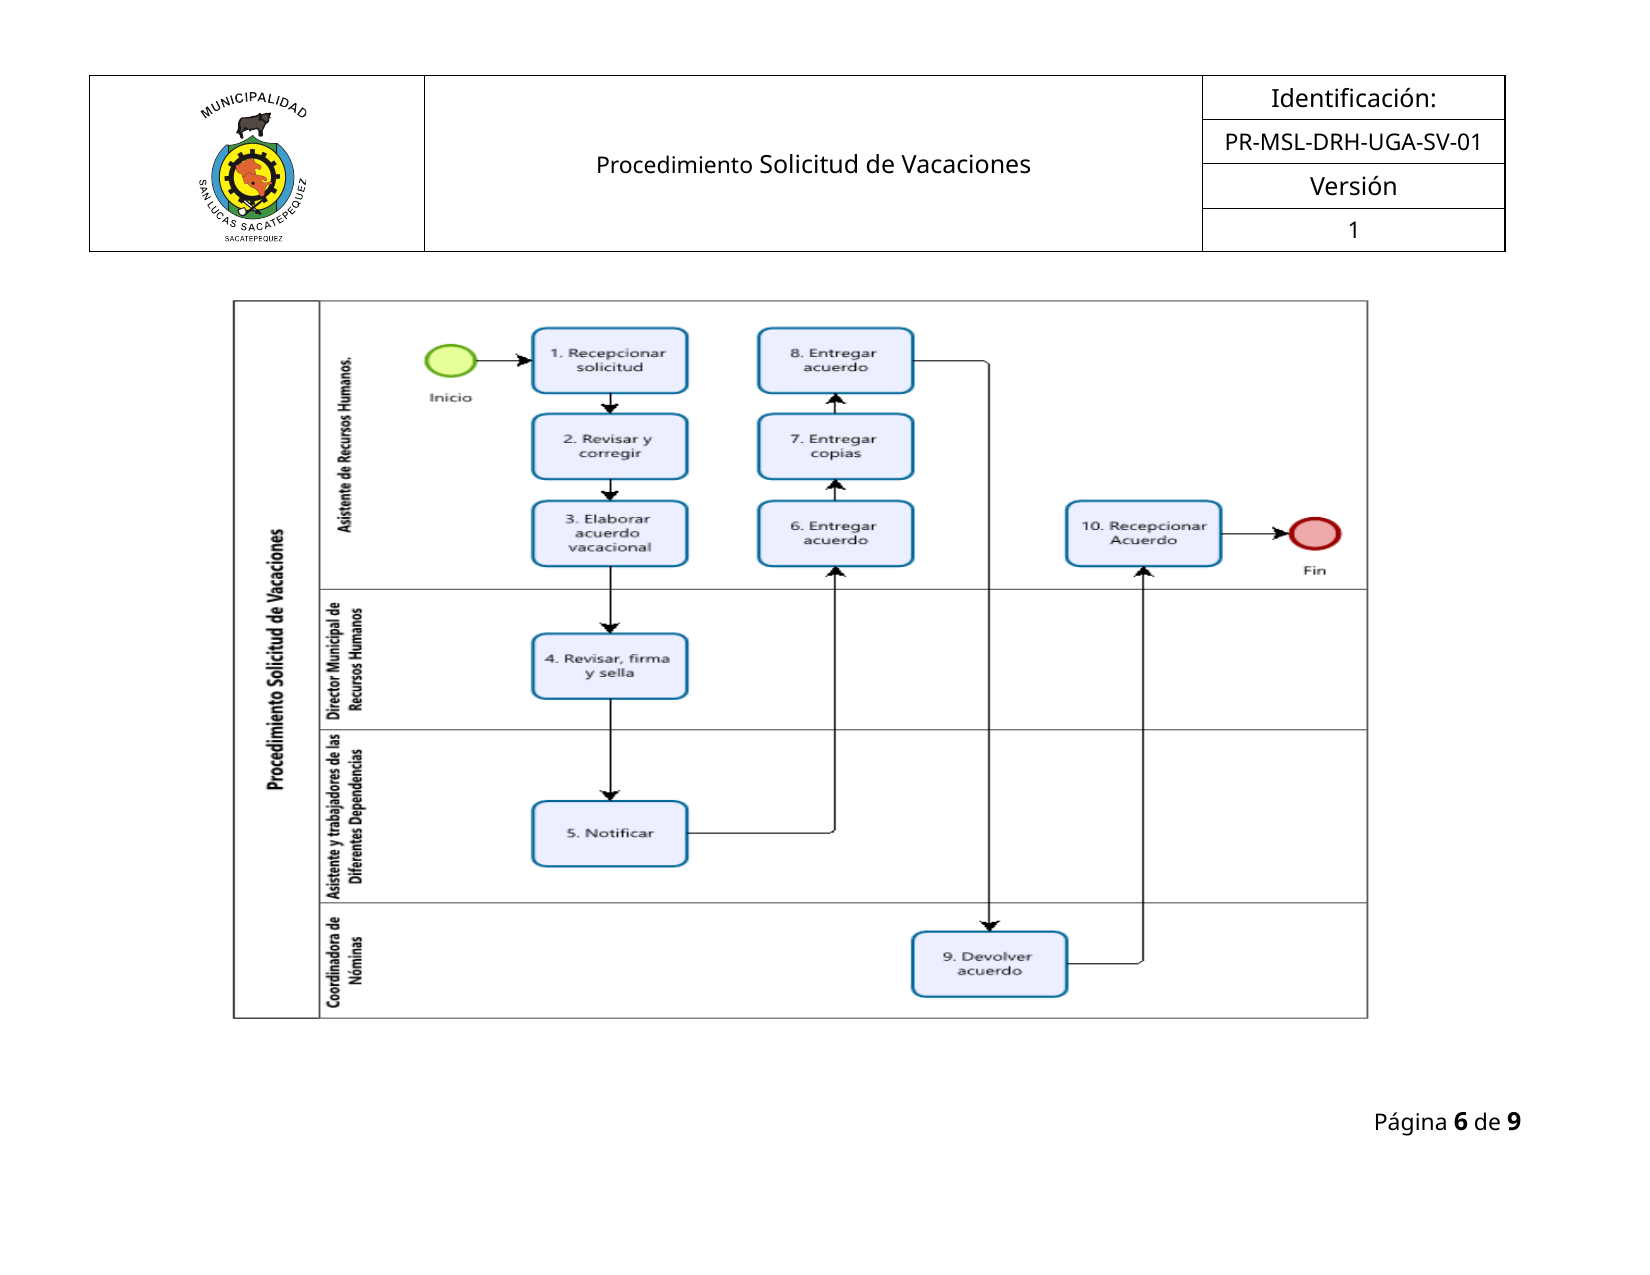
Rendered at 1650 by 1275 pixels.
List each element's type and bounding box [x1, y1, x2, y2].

picture [199, 92, 307, 242]
picture [230, 283, 1380, 1025]
